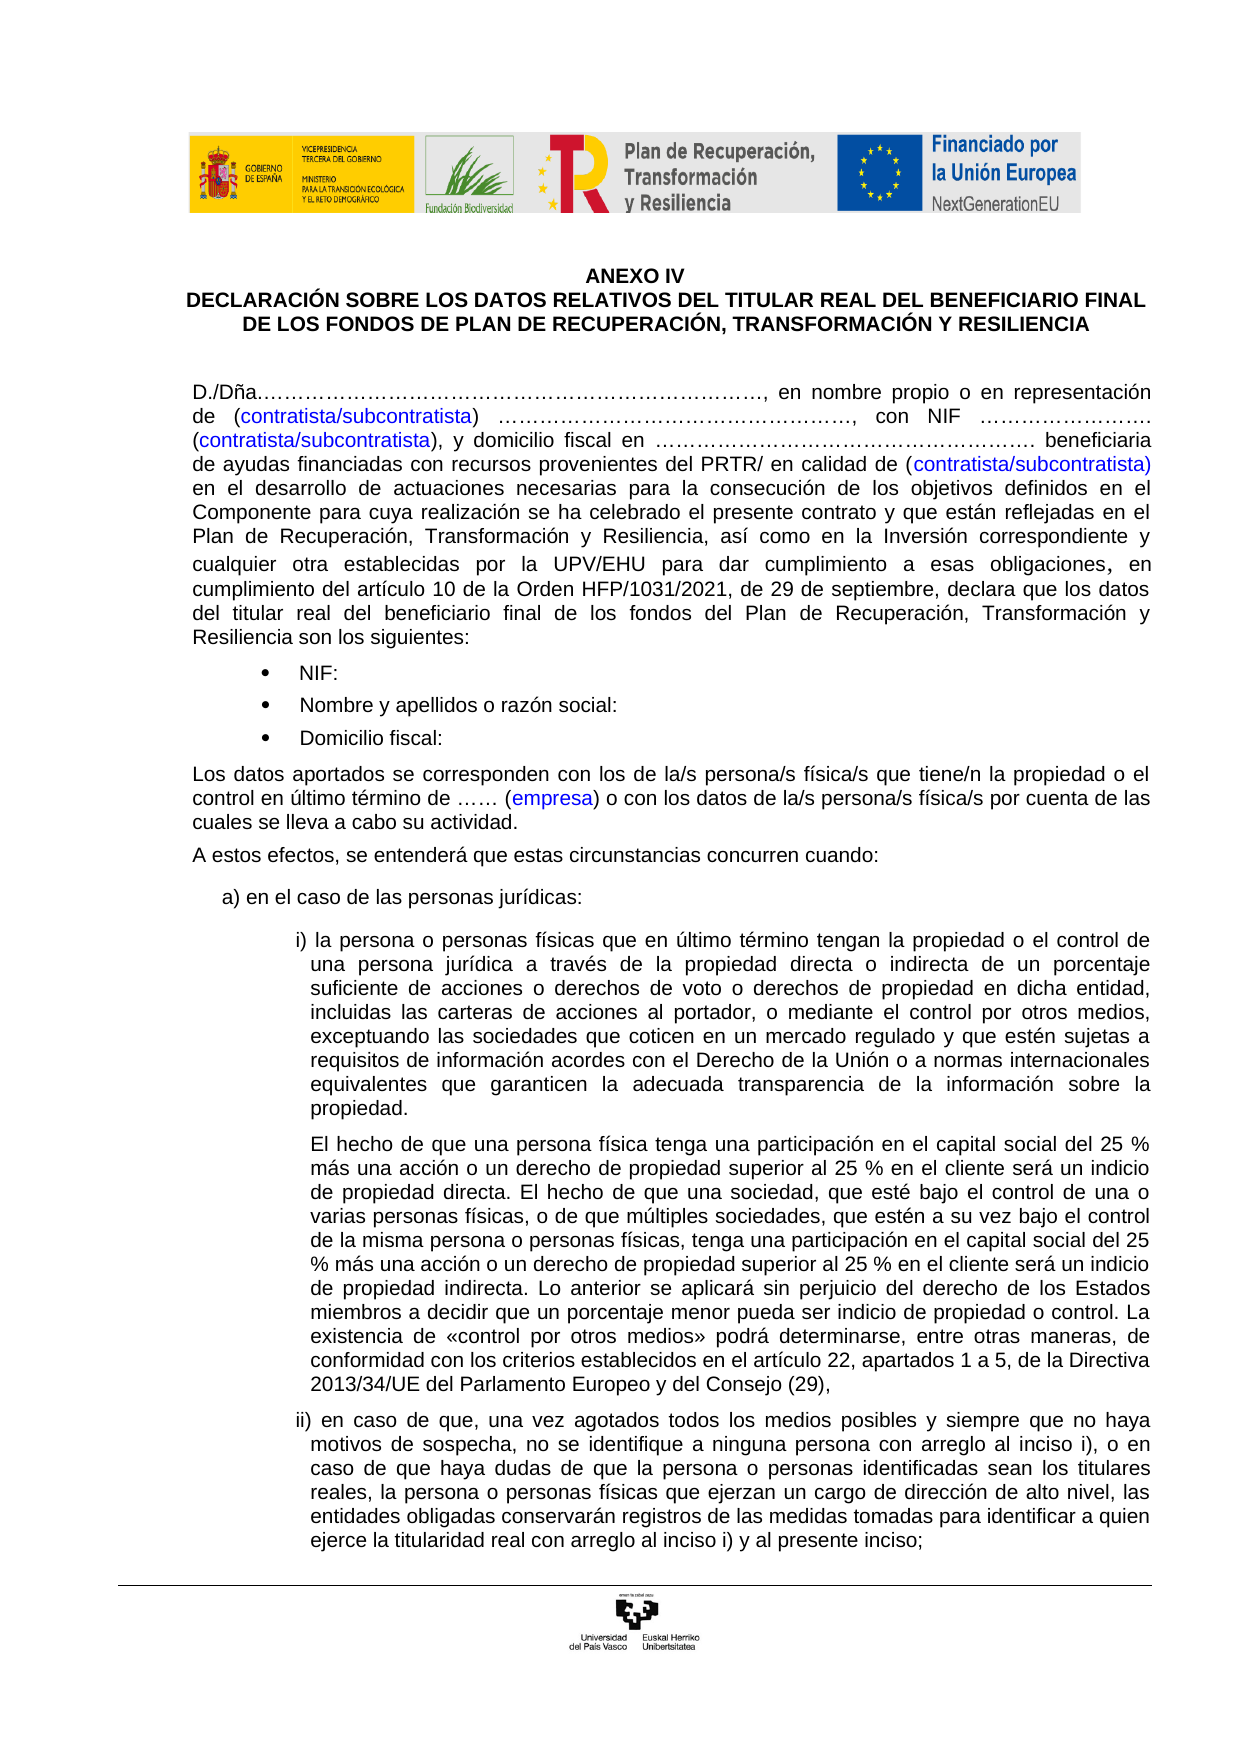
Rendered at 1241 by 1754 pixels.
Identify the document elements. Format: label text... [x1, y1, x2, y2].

text D./Dña.………………………………………………………………, en nombre propio o en representación de (contratista/subcontratista) ……………………………………………, con NIF ……………………. (contratista/subcontratista), y domicilio fiscal en ………………………………………………. beneficiaria de ayudas financiadas con recursos provenientes del PRTR/ en calidad de (contratista/subcontratista) en el desarrollo de actuaciones necesarias para la consecución de los objetivos definidos en el Componente para cuya realización se ha celebrado el presente contrato y que están reflejadas en el Plan de Recuperación, Transformación y Resiliencia, así como en la Inversión correspondiente y cualquier otra establecidas por la UPV/EHU para dar cumplimiento a esas obligaciones, en cumplimiento del artículo 10 de la Orden HFP/1031/2021, de 29 de septiembre, declara que los datos del titular real del beneficiario final de los fondos del Plan de Recuperación, Transformación y Resiliencia son los siguientes: [192, 380, 1152, 648]
picture [188, 132, 1082, 213]
list NIF: [262, 661, 1152, 685]
text i) la persona o personas físicas que en último término tengan la propiedad o el control de una persona jurídica a través de la propiedad directa o indirecta de un porcentaje suficiente de acciones o derechos de voto o derechos de propiedad en dicha entidad, incluidas las carteras de acciones al portador, o mediante el control por otros medios, exceptuando las sociedades que coticen en un mercado regulado y que estén sujetas a requisitos de información acordes con el Derecho de la Unión o a normas internacionales equivalentes que garanticen la adecuada transparencia de la información sobre la propiedad. [295, 928, 1152, 1119]
list Nombre y apellidos o razón social: [262, 693, 1152, 717]
text a) en el caso de las personas jurídicas: [222, 885, 1152, 909]
text A estos efectos, se entenderá que estas circunstancias concurren cuando: [192, 842, 1152, 866]
text ANEXO IV [118, 263, 1152, 287]
text El hecho de que una persona física tenga una participación en el capital social del 25 % más una acción o un derecho de propiedad superior al 25 % en el cliente será un indicio de propiedad directa. El hecho de que una sociedad, que esté bajo el control de una o varias personas físicas, o de que múltiples sociedades, que estén a su vez bajo el control de la misma persona o personas físicas, tenga una participación en el capital social del 25 % más una acción o un derecho de propiedad superior al 25 % en el cliente será un indicio de propiedad indirecta. Lo anterior se aplicará sin perjuicio del derecho de los Estados miembros a decidir que un porcentaje menor pueda ser indicio de propiedad o control. La existencia de «control por otros medios» podrá determinarse, entre otras maneras, de conformidad con los criterios establecidos en el artículo 22, apartados 1 a 5, de la Directiva 2013/34/UE del Parlamento Europeo y del Consejo (29), [310, 1132, 1152, 1396]
text ii) en caso de que, una vez agotados todos los medios posibles y siempre que no haya motivos de sospecha, no se identifique a ninguna persona con arreglo al inciso i), o en caso de que haya dudas de que la persona o personas identificadas sean los titulares reales, la persona o personas físicas que ejerzan un cargo de dirección de alto nivel, las entidades obligadas conservarán registros de las medidas tomadas para identificar a quien ejerce la titularidad real con arreglo al inciso i) y al presente inciso; [295, 1408, 1152, 1552]
picture [564, 1588, 706, 1654]
text DECLARACIÓN SOBRE LOS DATOS RELATIVOS DEL TITULAR REAL DEL BENEFICIARIO FINAL DE LOS FONDOS DE PLAN DE RECUPERACIÓN, TRANSFORMACIÓN Y RESILIENCIA [181, 287, 1152, 335]
list Domicilio fiscal: [262, 726, 1152, 750]
text Los datos aportados se corresponden con los de la/s persona/s física/s que tiene/n la propiedad o el control en último término de …… (empresa) o con los datos de la/s persona/s física/s por cuenta de las cuales se lleva a cabo su actividad. [192, 762, 1152, 834]
